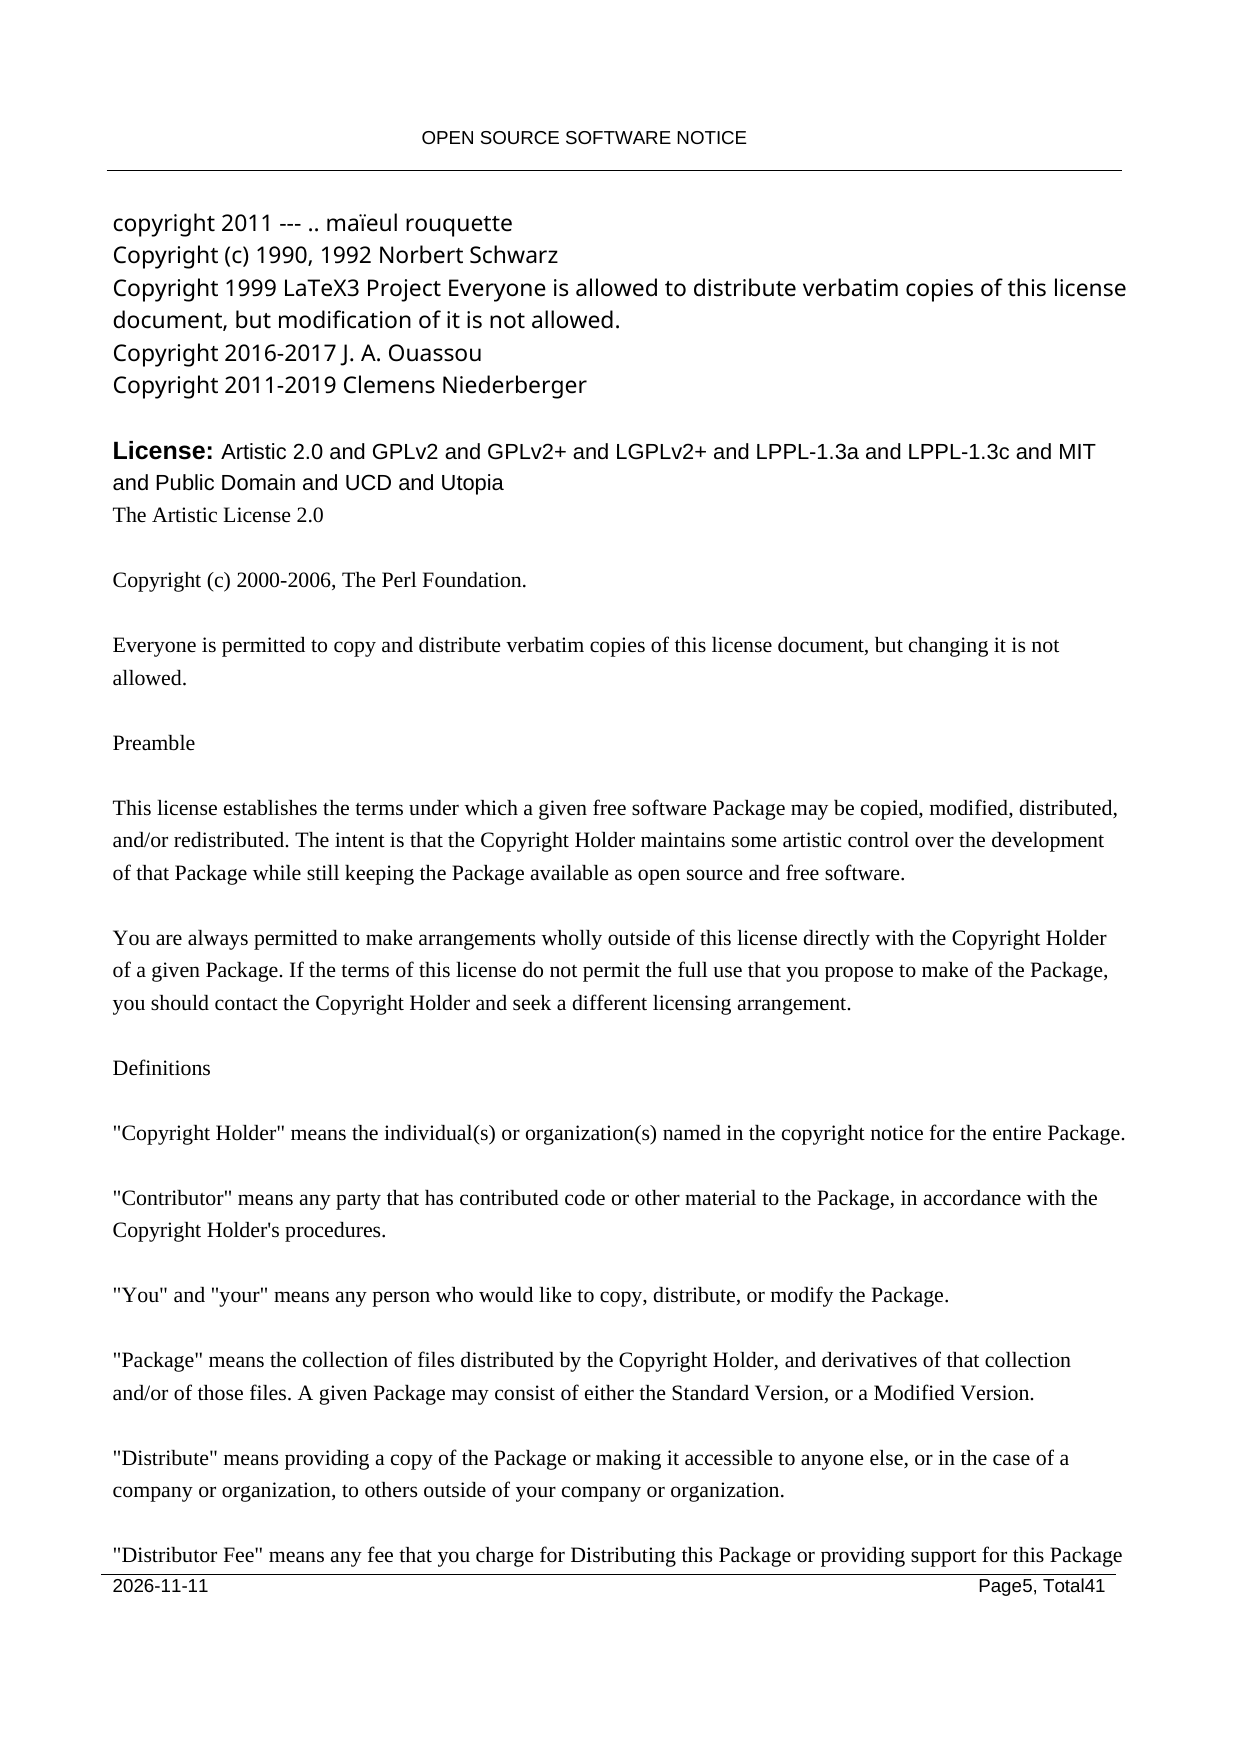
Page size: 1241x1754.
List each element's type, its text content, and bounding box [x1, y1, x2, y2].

text "Package" means the collection of files distributed by the Copyright Holder, and derivatives of that collection and/or of those files. A given Package may consist of either the Standard Version, or a Modified Version. [112, 1344, 1128, 1409]
text Everyone is permitted to copy and distribute verbatim copies of this license document, but changing it is not allowed. [112, 629, 1128, 694]
text "You" and "your" means any person who would like to copy, distribute, or modify the Package. [112, 1279, 1128, 1311]
text "Copyright Holder" means the individual(s) or organization(s) named in the copyright notice for the entire Package. [112, 1116, 1128, 1149]
text Copyright (c) 2000-2006, The Perl Foundation. [112, 564, 1128, 596]
text You are always permitted to make arrangements wholly outside of this license directly with the Copyright Holder of a given Package. If the terms of this license do not permit the full use that you propose to make of the Package, you should contact the Copyright Holder and seek a different licensing arrangement. [112, 921, 1128, 1019]
text License: Artistic 2.0 and GPLv2 and GPLv2+ and LGPLv2+ and LPPL-1.3a and LPPL-1.3c and MIT and Public Domain and UCD and Utopia [112, 434, 1128, 499]
text The Artistic License 2.0 [112, 499, 1128, 531]
text "Distribute" means providing a copy of the Package or making it accessible to anyone else, or in the case of a company or organization, to others outside of your company or organization. [112, 1441, 1128, 1506]
text Definitions [112, 1051, 1128, 1084]
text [112, 1539, 1128, 1571]
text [112, 206, 1128, 434]
text Preamble [112, 726, 1128, 759]
text This license establishes the terms under which a given free software Package may be copied, modified, distributed, and/or redistributed. The intent is that the Copyright Holder maintains some artistic control over the development of that Package while still keeping the Package available as open source and free software. [112, 791, 1128, 889]
text "Contributor" means any party that has contributed code or other material to the Package, in accordance with the Copyright Holder's procedures. [112, 1181, 1128, 1246]
